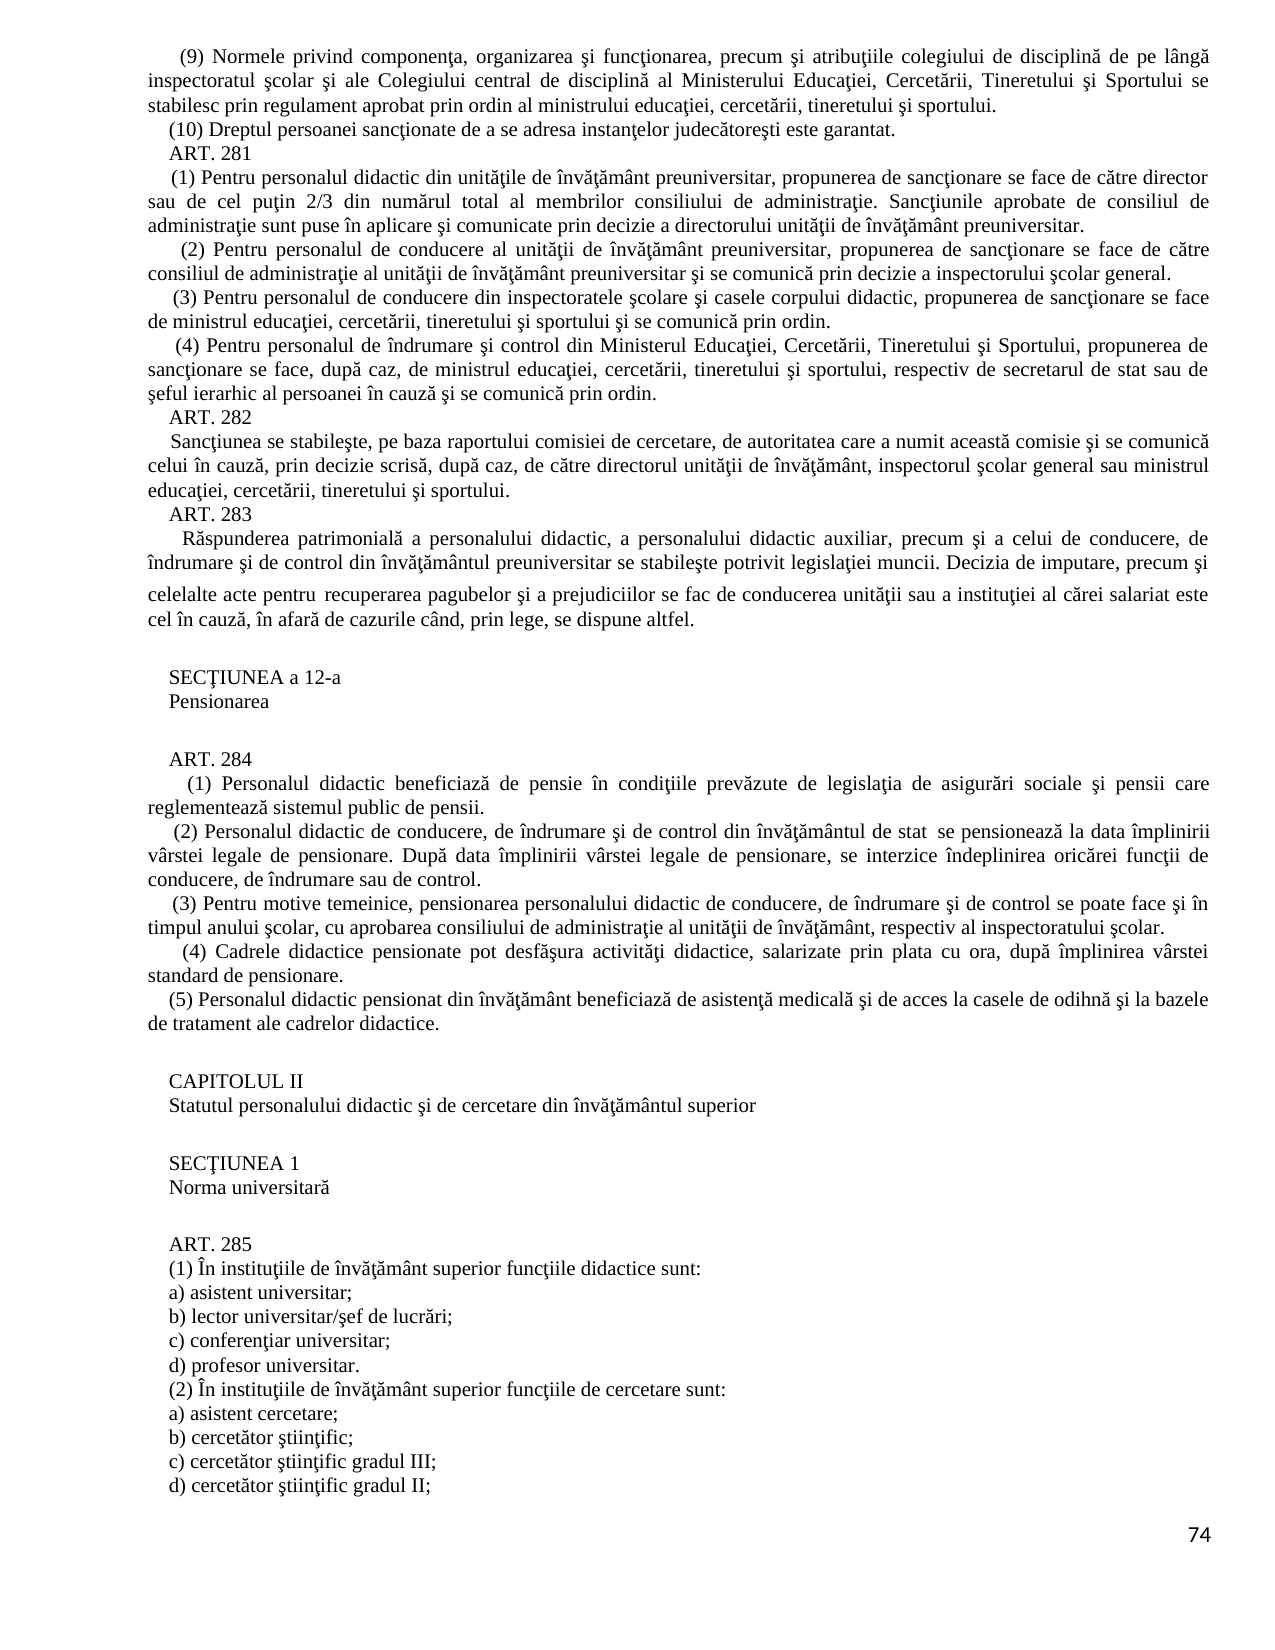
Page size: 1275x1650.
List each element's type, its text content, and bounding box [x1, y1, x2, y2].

text (2) Personalul didactic de conducere, de îndrumare şi de control din învăţământul de stat se pensionează la data împlinirii vârstei legale de pensionare. După data împlinirii vârstei legale de pensionare, se interzice îndeplinirea oricărei funcţii de conducere, de îndrumare sau de control. [148, 819, 1211, 891]
text CAPITOLUL II [148, 1069, 1211, 1093]
text ART. 285 [148, 1232, 1211, 1256]
text c) cercetător ştiinţific gradul III; [148, 1449, 1211, 1473]
text ART. 281 [148, 141, 1211, 165]
text a) asistent cercetare; [148, 1401, 1211, 1425]
text (9) Normele privind componenţa, organizarea şi funcţionarea, precum şi atribuţiile colegiului de disciplină de pe lângă inspectoratul şcolar şi ale Colegiului central de disciplină al Ministerului Educaţiei, Cercetării, Tineretului şi Sportului se stabilesc prin regulament aprobat prin ordin al ministrului educaţiei, cercetării, tineretului şi sportului. [148, 44, 1211, 117]
text (3) Pentru personalul de conducere din inspectoratele şcolare şi casele corpului didactic, propunerea de sancţionare se face de ministrul educaţiei, cercetării, tineretului şi sportului şi se comunică prin ordin. [148, 285, 1211, 333]
text c) conferenţiar universitar; [148, 1328, 1211, 1352]
text (1) Personalul didactic beneficiază de pensie în condiţiile prevăzute de legislaţia de asigurări sociale şi pensii care reglementează sistemul public de pensii. [148, 771, 1211, 819]
text a) asistent universitar; [148, 1280, 1211, 1304]
text (1) În instituţiile de învăţământ superior funcţiile didactice sunt: [148, 1256, 1211, 1280]
text ART. 282 [148, 405, 1211, 429]
text (1) Pentru personalul didactic din unităţile de învăţământ preuniversitar, propunerea de sancţionare se face de către director sau de cel puţin 2/3 din numărul total al membrilor consiliului de administraţie. Sancţiunile aprobate de consiliul de administraţie sunt puse în aplicare şi comunicate prin decizie a directorului unităţii de învăţământ preuniversitar. [148, 165, 1211, 237]
text Statutul personalului didactic şi de cercetare din învăţământul superior [148, 1093, 1211, 1117]
text d) cercetător ştiinţific gradul II; [148, 1473, 1211, 1497]
text ART. 283 [148, 502, 1211, 526]
text Pensionarea [148, 689, 1211, 713]
text SECŢIUNEA 1 [148, 1151, 1211, 1174]
text SECŢIUNEA a 12-a [148, 665, 1211, 689]
text ART. 284 [148, 747, 1211, 771]
text Răspunderea patrimonială a personalului didactic, a personalului didactic auxiliar, precum şi a celui de conducere, de îndrumare şi de control din învăţământul preuniversitar se stabileşte potrivit legislaţiei muncii. Decizia de imputare, precum şi celelalte acte pentru recuperarea pagubelor şi a prejudiciilor se fac de conducerea unităţii sau a instituţiei al cărei salariat este cel în cauză, în afară de cazurile când, prin lege, se dispune altfel. [148, 526, 1211, 631]
text (3) Pentru motive temeinice, pensionarea personalului didactic de conducere, de îndrumare şi de control se poate face şi în timpul anului şcolar, cu aprobarea consiliului de administraţie al unităţii de învăţământ, respectiv al inspectoratului şcolar. [148, 891, 1211, 939]
text (2) Pentru personalul de conducere al unităţii de învăţământ preuniversitar, propunerea de sancţionare se face de către consiliul de administraţie al unităţii de învăţământ preuniversitar şi se comunică prin decizie a inspectorului şcolar general. [148, 237, 1211, 285]
text b) lector universitar/şef de lucrări; [148, 1304, 1211, 1328]
text Norma universitară [148, 1174, 1211, 1199]
text Sancţiunea se stabileşte, pe baza raportului comisiei de cercetare, de autoritatea care a numit această comisie şi se comunică celui în cauză, prin decizie scrisă, după caz, de către directorul unităţii de învăţământ, inspectorul şcolar general sau ministrul educaţiei, cercetării, tineretului şi sportului. [148, 429, 1211, 502]
text (4) Cadrele didactice pensionate pot desfăşura activităţi didactice, salarizate prin plata cu ora, după împlinirea vârstei standard de pensionare. [148, 939, 1211, 987]
text (4) Pentru personalul de îndrumare şi control din Ministerul Educaţiei, Cercetării, Tineretului şi Sportului, propunerea de sancţionare se face, după caz, de ministrul educaţiei, cercetării, tineretului şi sportului, respectiv de secretarul de stat sau de şeful ierarhic al persoanei în cauză şi se comunică prin ordin. [148, 333, 1211, 405]
text (2) În instituţiile de învăţământ superior funcţiile de cercetare sunt: [148, 1377, 1211, 1401]
text (5) Personalul didactic pensionat din învăţământ beneficiază de asistenţă medicală şi de acces la casele de odihnă şi la bazele de tratament ale cadrelor didactice. [148, 987, 1211, 1035]
text (10) Dreptul persoanei sancţionate de a se adresa instanţelor judecătoreşti este garantat. [148, 117, 1211, 141]
text b) cercetător ştiinţific; [148, 1425, 1211, 1449]
text d) profesor universitar. [148, 1352, 1211, 1377]
